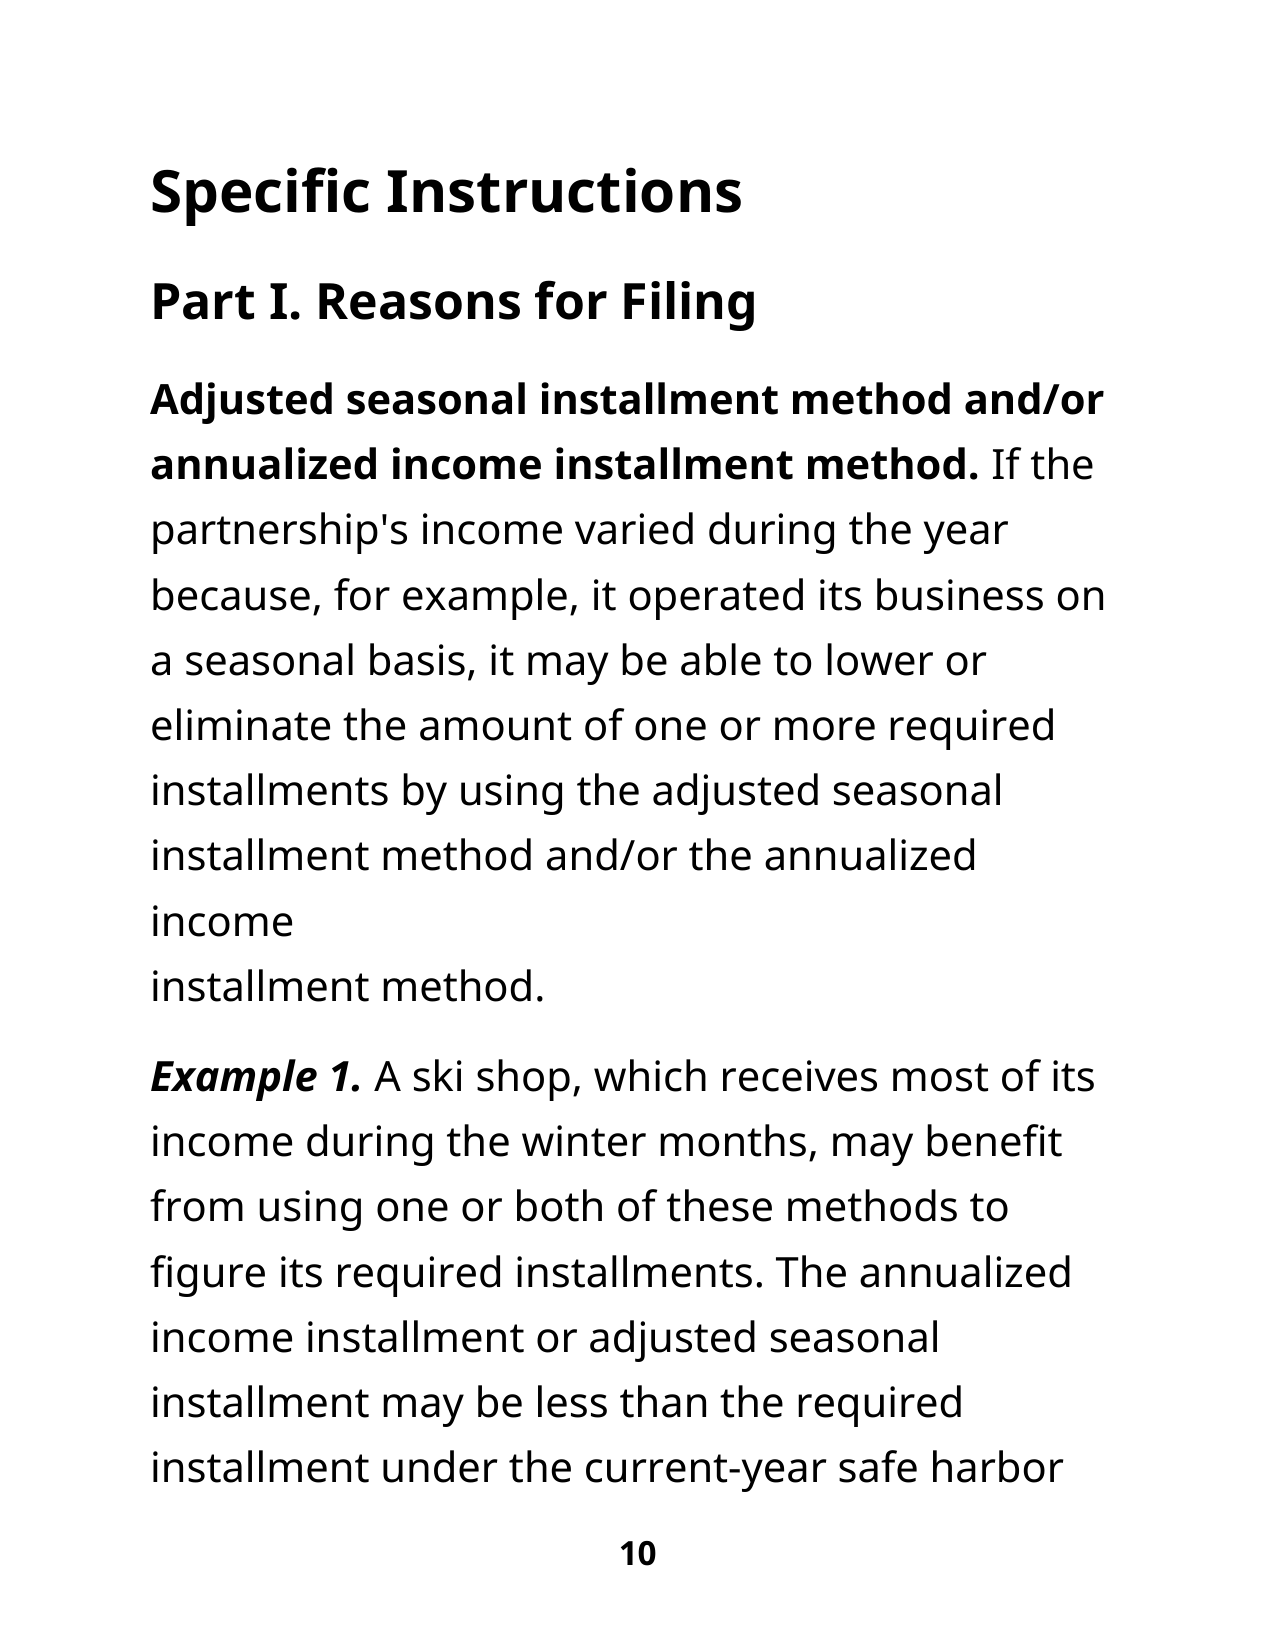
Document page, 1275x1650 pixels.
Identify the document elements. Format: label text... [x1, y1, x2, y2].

subtitle Part I. Reasons for Filing [150, 266, 1125, 334]
text Adjusted seasonal installment method and/or annualized income installment method. If the partnership's income varied during the year because, for example, it operated its business on a seasonal basis, it may be able to lower or eliminate the amount of one or more required installments by using the adjusted seasonal installment method and/or the annualized income installment method. [150, 370, 1125, 1013]
subtitle Specific Instructions [150, 150, 1125, 229]
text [150, 1047, 1125, 1495]
